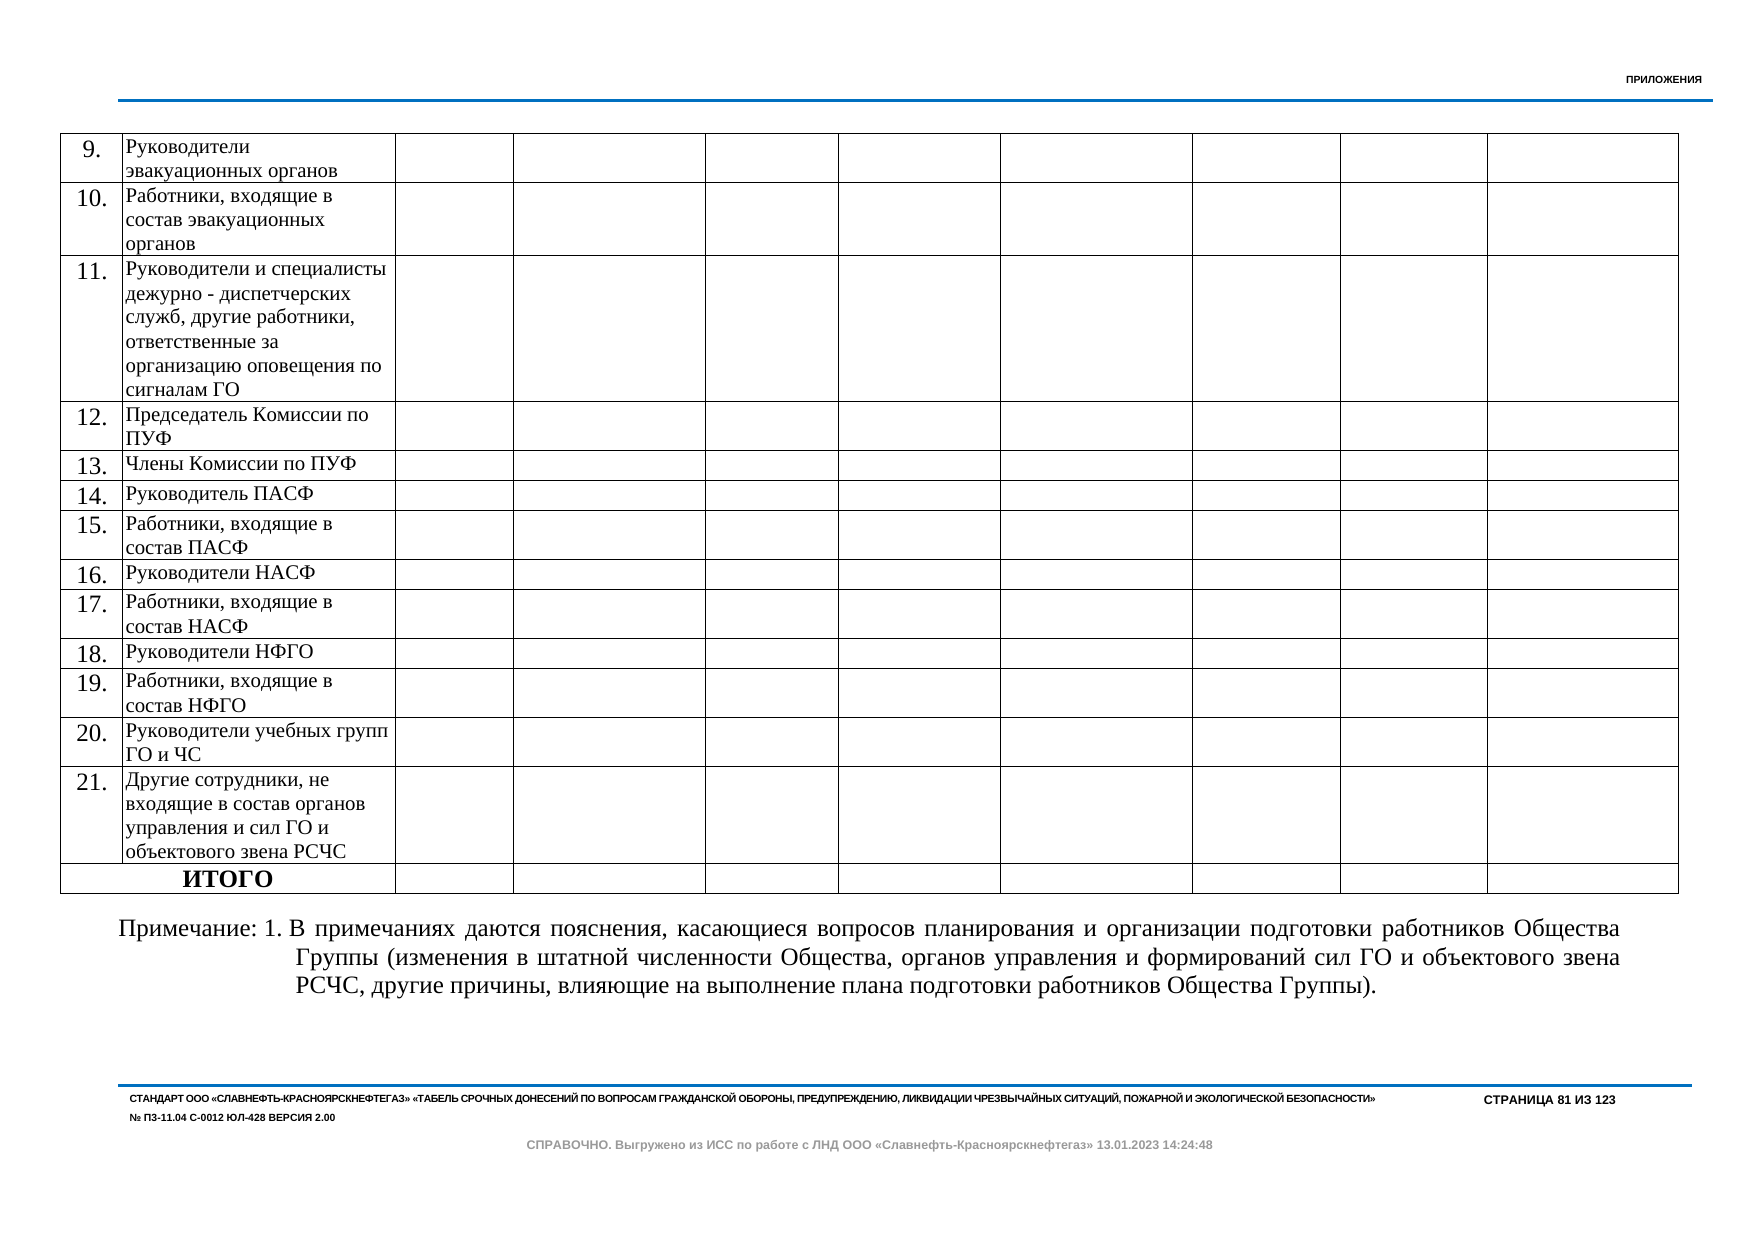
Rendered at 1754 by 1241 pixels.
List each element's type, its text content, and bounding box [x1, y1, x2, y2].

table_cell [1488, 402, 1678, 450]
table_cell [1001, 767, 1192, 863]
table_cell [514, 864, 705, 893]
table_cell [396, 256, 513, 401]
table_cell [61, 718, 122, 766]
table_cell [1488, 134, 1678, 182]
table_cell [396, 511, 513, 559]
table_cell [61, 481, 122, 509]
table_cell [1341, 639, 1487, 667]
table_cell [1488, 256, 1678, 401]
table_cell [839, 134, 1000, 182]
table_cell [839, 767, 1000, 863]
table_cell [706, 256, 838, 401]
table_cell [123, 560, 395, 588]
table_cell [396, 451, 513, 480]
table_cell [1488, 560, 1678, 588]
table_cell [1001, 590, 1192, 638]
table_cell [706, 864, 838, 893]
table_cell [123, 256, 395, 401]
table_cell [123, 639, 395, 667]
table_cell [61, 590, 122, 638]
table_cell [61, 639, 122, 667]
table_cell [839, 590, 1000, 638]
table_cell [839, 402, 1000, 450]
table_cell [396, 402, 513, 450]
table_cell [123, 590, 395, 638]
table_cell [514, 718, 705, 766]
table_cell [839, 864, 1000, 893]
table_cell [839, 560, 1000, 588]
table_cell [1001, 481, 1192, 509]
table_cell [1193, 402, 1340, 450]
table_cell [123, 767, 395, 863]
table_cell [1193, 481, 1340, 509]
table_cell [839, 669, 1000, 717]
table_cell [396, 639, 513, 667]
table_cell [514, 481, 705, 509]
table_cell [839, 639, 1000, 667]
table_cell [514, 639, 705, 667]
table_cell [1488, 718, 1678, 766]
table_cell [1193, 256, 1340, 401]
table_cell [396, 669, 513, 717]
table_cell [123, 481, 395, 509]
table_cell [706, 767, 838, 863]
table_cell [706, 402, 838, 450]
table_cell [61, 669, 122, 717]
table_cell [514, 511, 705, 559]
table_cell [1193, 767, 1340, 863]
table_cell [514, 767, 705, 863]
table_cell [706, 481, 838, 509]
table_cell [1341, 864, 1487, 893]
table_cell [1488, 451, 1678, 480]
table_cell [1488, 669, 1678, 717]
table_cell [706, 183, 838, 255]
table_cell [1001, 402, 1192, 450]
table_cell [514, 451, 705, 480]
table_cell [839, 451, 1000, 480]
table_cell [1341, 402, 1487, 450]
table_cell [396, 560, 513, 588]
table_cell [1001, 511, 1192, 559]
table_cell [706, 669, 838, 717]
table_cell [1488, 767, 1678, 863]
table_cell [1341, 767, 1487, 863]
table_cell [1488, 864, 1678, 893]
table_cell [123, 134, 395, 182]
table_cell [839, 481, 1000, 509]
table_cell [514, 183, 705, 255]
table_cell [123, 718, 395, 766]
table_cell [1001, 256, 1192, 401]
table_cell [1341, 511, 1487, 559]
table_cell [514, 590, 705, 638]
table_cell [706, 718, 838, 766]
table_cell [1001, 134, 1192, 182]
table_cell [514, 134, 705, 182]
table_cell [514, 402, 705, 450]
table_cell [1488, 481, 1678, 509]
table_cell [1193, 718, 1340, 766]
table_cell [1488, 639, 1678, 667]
text Примечание: 1. В примечаниях даются пояснения, касающиеся вопросов планирования и организации подготовки работников Общества Группы (изменения в штатной численности Общества, органов управления и формирований сил ГО и объектового звена РСЧС, другие причины, влияющие на выполнение плана подготовки работников Общества Группы). [118, 913, 1621, 999]
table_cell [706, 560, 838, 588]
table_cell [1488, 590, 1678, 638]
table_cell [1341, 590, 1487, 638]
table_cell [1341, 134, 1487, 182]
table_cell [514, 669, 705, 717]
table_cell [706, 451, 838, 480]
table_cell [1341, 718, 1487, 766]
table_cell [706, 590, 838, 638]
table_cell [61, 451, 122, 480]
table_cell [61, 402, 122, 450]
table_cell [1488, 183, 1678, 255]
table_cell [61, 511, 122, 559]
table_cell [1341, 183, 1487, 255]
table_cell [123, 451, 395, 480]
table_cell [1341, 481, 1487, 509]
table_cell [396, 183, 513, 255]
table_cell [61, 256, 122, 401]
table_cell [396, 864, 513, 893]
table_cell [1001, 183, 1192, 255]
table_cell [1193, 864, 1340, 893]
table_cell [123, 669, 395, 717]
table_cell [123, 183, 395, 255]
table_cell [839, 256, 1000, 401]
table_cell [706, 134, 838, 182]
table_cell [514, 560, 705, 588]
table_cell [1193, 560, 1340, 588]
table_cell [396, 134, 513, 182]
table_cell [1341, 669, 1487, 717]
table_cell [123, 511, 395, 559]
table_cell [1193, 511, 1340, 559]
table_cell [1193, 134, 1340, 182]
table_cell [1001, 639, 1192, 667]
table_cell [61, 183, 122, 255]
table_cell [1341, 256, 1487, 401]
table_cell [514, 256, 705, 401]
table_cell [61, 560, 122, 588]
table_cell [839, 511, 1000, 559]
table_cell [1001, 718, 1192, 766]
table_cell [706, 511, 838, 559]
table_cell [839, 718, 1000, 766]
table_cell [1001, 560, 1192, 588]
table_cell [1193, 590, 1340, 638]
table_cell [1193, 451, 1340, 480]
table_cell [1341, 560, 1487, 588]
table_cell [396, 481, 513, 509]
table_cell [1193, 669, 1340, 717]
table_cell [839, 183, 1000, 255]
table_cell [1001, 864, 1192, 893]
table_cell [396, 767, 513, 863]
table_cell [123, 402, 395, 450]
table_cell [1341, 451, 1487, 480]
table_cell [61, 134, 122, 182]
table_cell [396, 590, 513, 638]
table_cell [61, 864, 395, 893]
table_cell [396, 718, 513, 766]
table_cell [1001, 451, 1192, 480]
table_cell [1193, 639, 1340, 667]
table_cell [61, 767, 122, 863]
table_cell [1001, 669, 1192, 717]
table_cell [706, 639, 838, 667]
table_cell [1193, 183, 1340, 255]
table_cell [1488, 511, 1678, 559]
